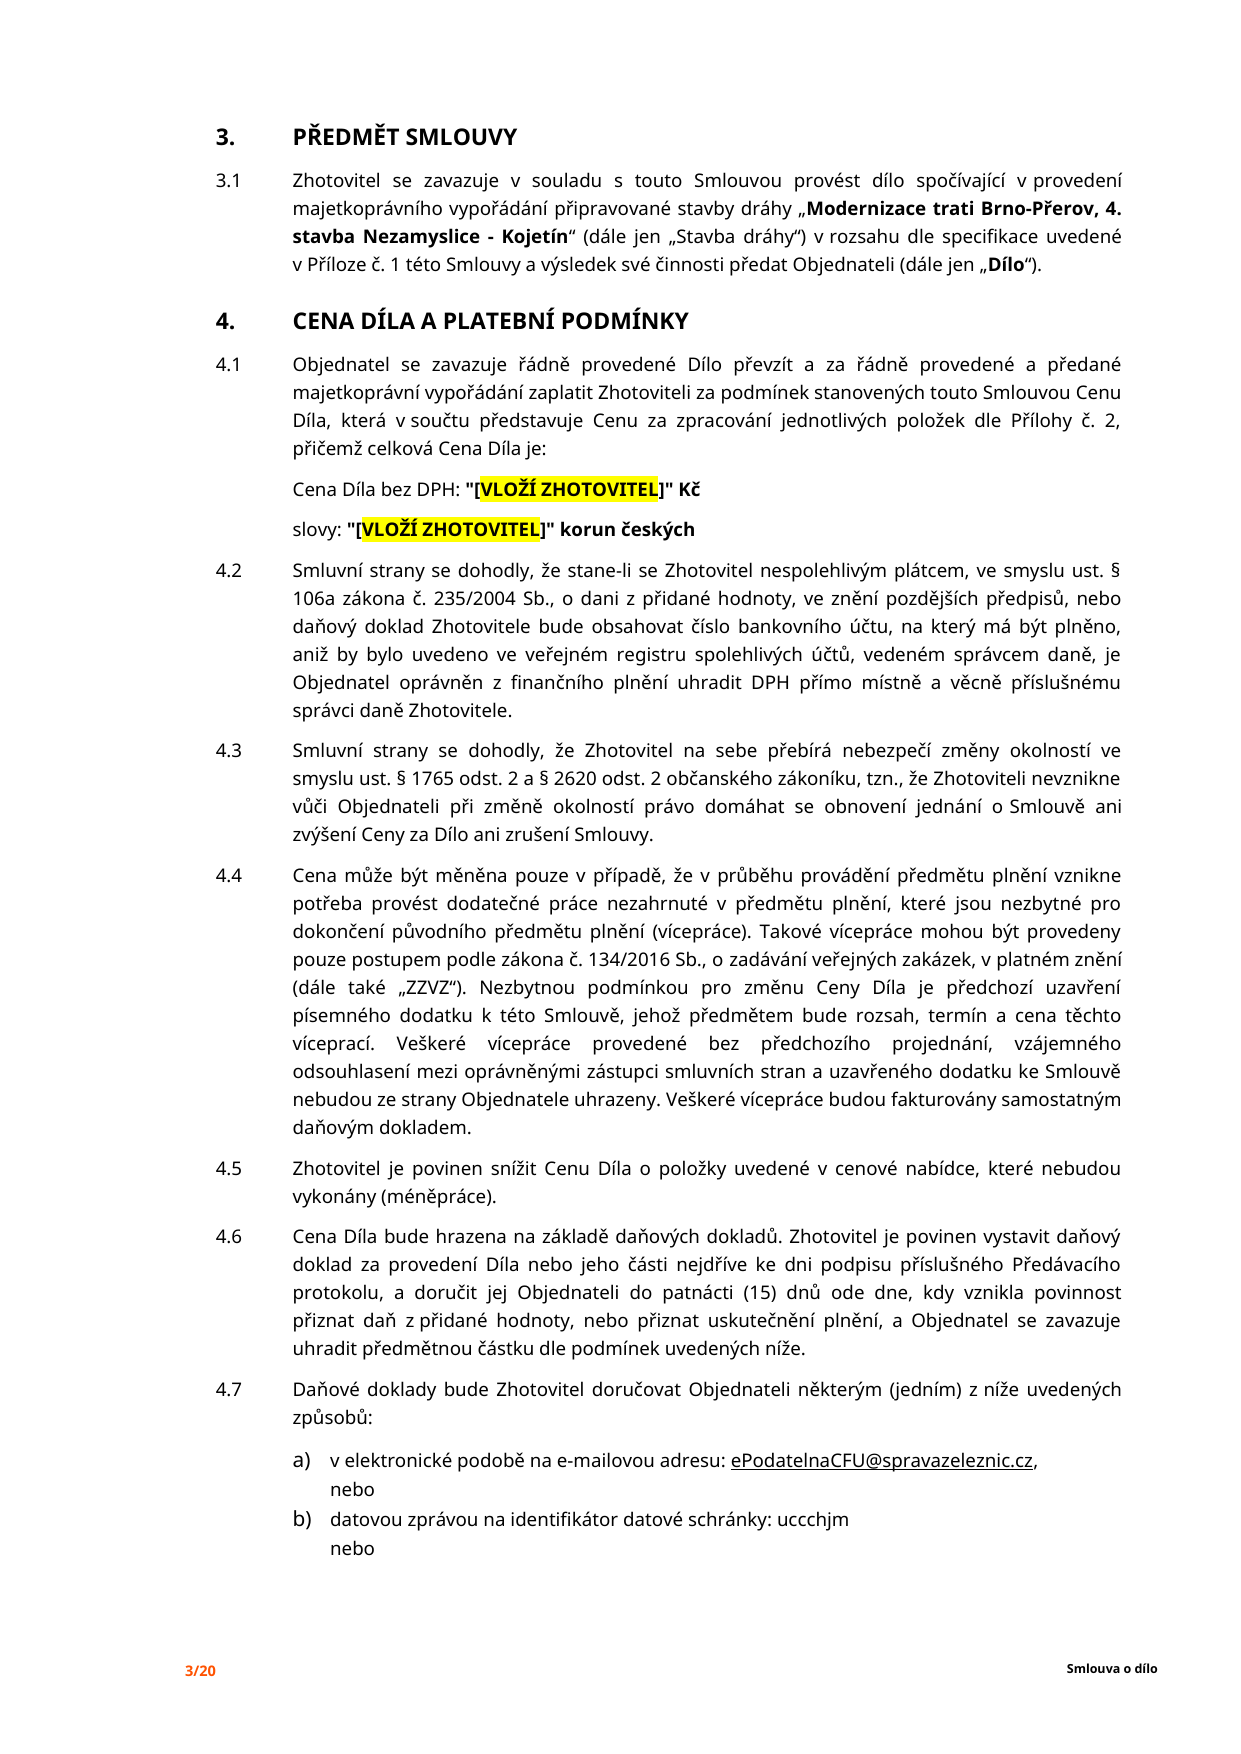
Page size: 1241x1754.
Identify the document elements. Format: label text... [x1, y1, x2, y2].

text PŘEDMĚT SMLOUVY [216, 121, 1122, 152]
text Cena Díla bez DPH: "[VLOŽÍ ZHOTOVITEL]" Kč [292, 476, 480, 502]
list datovou zprávou na identifikátor datové schránky: uccchjm [292, 1504, 1122, 1532]
text nebo [330, 1476, 1122, 1501]
text Cena může být měněna pouze v případě, že v průběhu provádění předmětu plnění vznikne potřeba provést dodatečné práce nezahrnuté v předmětu plnění, které jsou nezbytné pro dokončení původního předmětu plnění (vícepráce). Takové vícepráce mohou být provedeny pouze postupem podle zákona č. 134/2016 Sb., o zadávání veřejných zakázek, v platném znění (dále také „ZZVZ“). Nezbytnou podmínkou pro změnu Ceny Díla je předchozí uzavření písemného dodatku k této Smlouvě, jehož předmětem bude rozsah, termín a cena těchto víceprací. Veškeré vícepráce provedené bez předchozího projednání, vzájemného odsouhlasení mezi oprávněnými zástupci smluvních stran a uzavřeného dodatku ke Smlouvě nebudou ze strany Objednatele uhrazeny. Veškeré vícepráce budou fakturovány samostatným daňovým dokladem. [216, 862, 1122, 1140]
text Objednatel se zavazuje řádně provedené Dílo převzít a za řádně provedené a předané majetkoprávní vypořádání zaplatit Zhotoviteli za podmínek stanovených touto Smlouvou Cenu Díla, která v součtu představuje Cenu za zpracování jednotlivých položek dle Přílohy č. 2, přičemž celková Cena Díla je: [216, 351, 1122, 461]
text Zhotovitel je povinen snížit Cenu Díla o položky uvedené v cenové nabídce, které nebudou vykonány (méněpráce). [216, 1155, 1122, 1208]
text Cena díla a platební podmínky [216, 304, 1122, 336]
text slovy: "[VLOŽÍ ZHOTOVITEL]" korun českých [540, 517, 1122, 542]
list v elektronické podobě na e-mailovou adresu: ePodatelnaCFU@spravazeleznic.cz, [292, 1445, 1122, 1473]
text Cena Díla bez DPH: "[VLOŽÍ ZHOTOVITEL]" Kč [658, 476, 1122, 502]
text Zhotovitel se zavazuje v souladu s touto Smlouvou provést dílo spočívající v provedení majetkoprávního vypořádání připravované stavby dráhy „Modernizace trati Brno-Přerov, 4. stavba Nezamyslice - Kojetín“ (dále jen „Stavba dráhy“) v rozsahu dle specifikace uvedené v Příloze č. 1 této Smlouvy a výsledek své činnosti předat Objednateli (dále jen „Dílo“). [216, 167, 1122, 277]
text Smluvní strany se dohodly, že stane-li se Zhotovitel nespolehlivým plátcem, ve smyslu ust. § 106a zákona č. 235/2004 Sb., o dani z přidané hodnoty, ve znění pozdějších předpisů, nebo daňový doklad Zhotovitele bude obsahovat číslo bankovního účtu, na který má být plněno, aniž by bylo uvedeno ve veřejném registru spolehlivých účtů, vedeném správcem daně, je Objednatel oprávněn z finančního plnění uhradit DPH přímo místně a věcně příslušnému správci daně Zhotovitele. [216, 557, 1122, 723]
text Cena Díla bude hrazena na základě daňových dokladů. Zhotovitel je povinen vystavit daňový doklad za provedení Díla nebo jeho části nejdříve ke dni podpisu příslušného Předávacího protokolu, a doručit jej Objednateli do patnácti (15) dnů ode dne, kdy vznikla povinnost přiznat daň z přidané hodnoty, nebo přiznat uskutečnění plnění, a Objednatel se zavazuje uhradit předmětnou částku dle podmínek uvedených níže. [216, 1223, 1122, 1361]
text nebo [330, 1535, 1122, 1561]
text Smluvní strany se dohodly, že Zhotovitel na sebe přebírá nebezpečí změny okolností ve smyslu ust. § 1765 odst. 2 a § 2620 odst. 2 občanského zákoníku, tzn., že Zhotoviteli nevznikne vůči Objednateli při změně okolností právo domáhat se obnovení jednání o Smlouvě ani zvýšení Ceny za Dílo ani zrušení Smlouvy. [216, 738, 1122, 847]
list Daňové doklady bude Zhotovitel doručovat Objednateli některým (jedním) z níže uvedených způsobů: [216, 1376, 1122, 1430]
